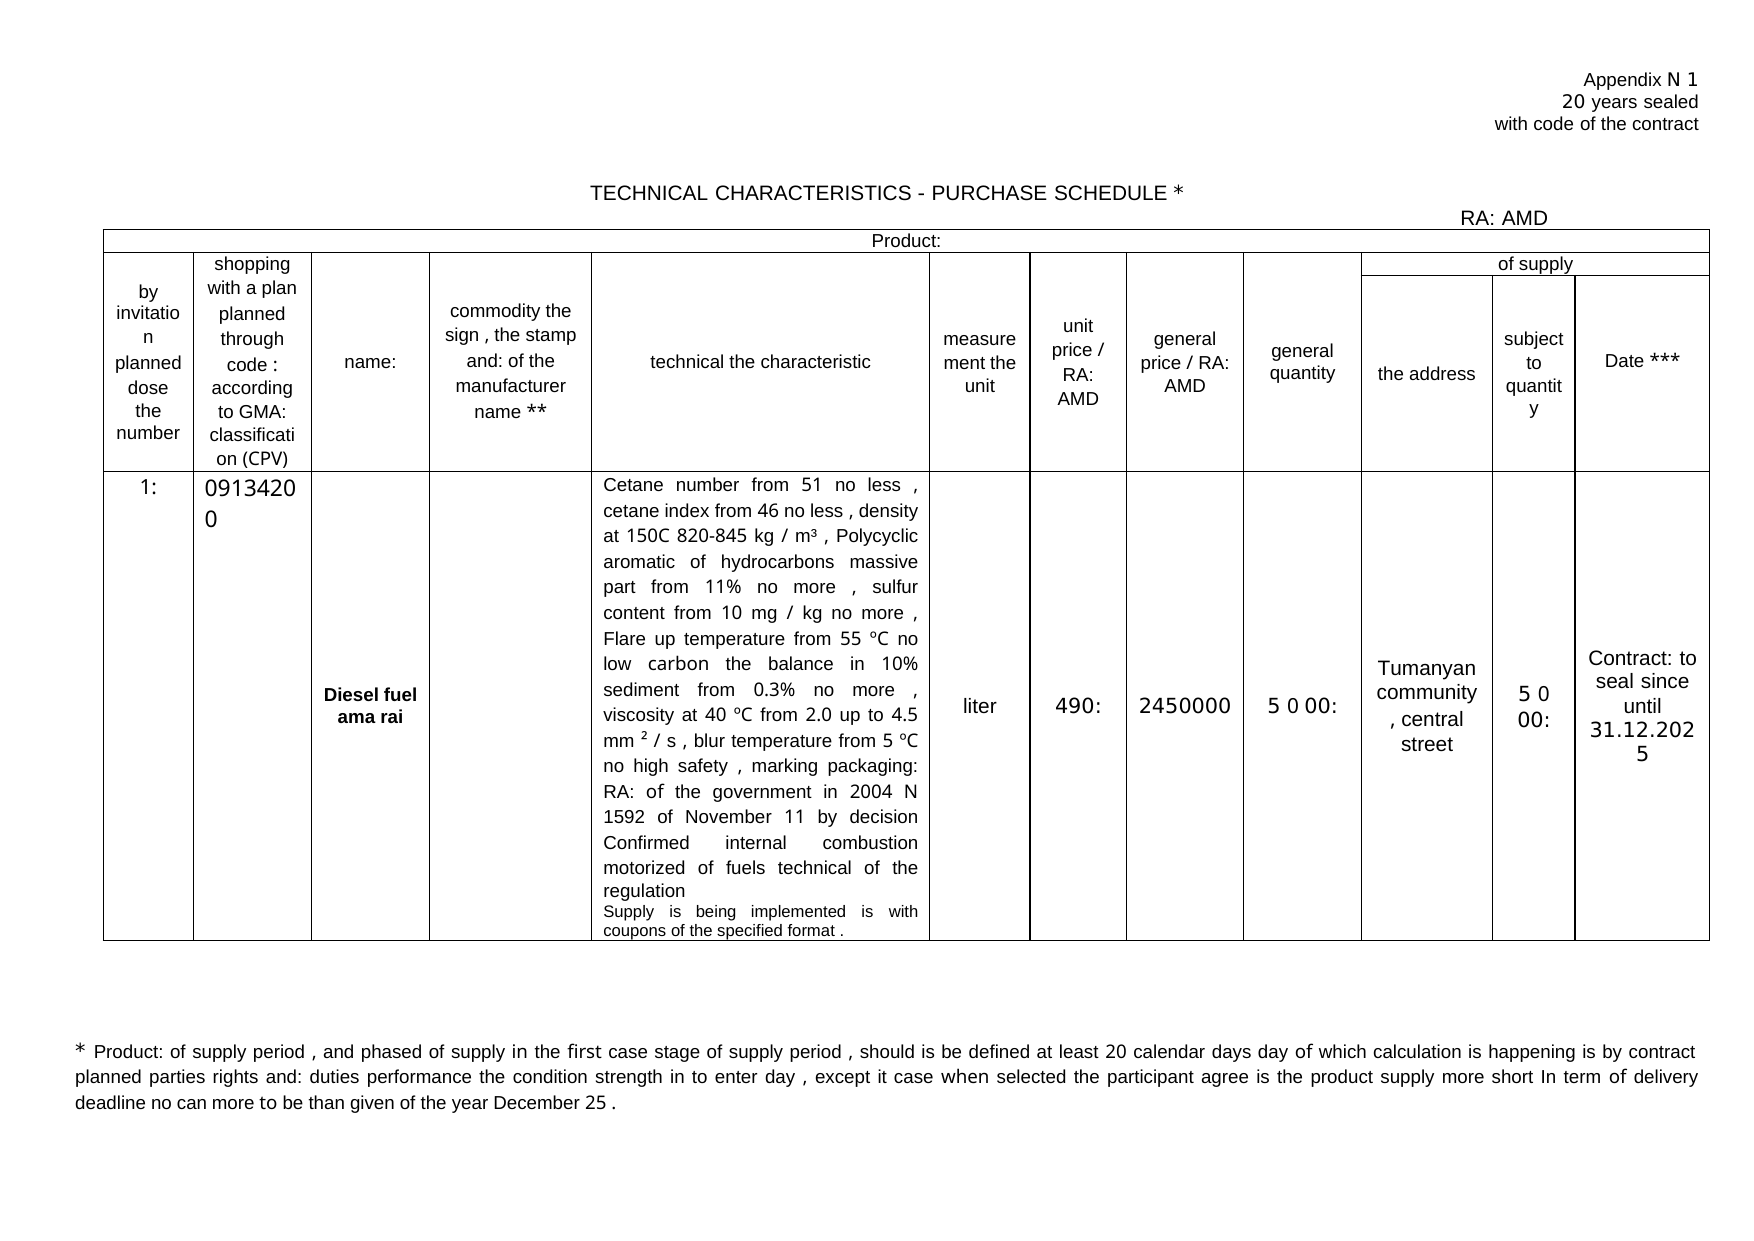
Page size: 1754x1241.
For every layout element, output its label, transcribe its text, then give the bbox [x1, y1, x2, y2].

text with code of the contract [75, 113, 1698, 135]
table_cell technical the characteristic [592, 253, 929, 471]
table_cell 490: [1031, 472, 1126, 940]
table_cell liter [930, 472, 1029, 940]
text * Product: of supply period , and phased of supply in the first case stage of supply period , should is be defined at least 20 calendar days day of which calculation is happening is by contract planned parties rights and: duties performance the condition strength in to enter day , except it case when​ selected the participant agree is the product supply more short In term of delivery deadline no can more to be than given of the year December 25 .​ [75, 1038, 1698, 1115]
table_cell Tumanyan community , central street [1362, 472, 1492, 940]
table_cell of supply [1362, 253, 1709, 275]
table_cell measurement the unit [930, 253, 1029, 471]
table_cell by invitation planned dose the number [104, 253, 193, 471]
table_cell commodity the sign , the stamp and: of the manufacturer name ** [430, 253, 591, 471]
table_cell 2450000 [1127, 472, 1243, 940]
table_cell general quantity [1244, 253, 1361, 471]
table_cell Cetane number from 51 no less , cetane index from 46 no less , density at 150C 820-845 kg / m³ , Polycyclic aromatic of hydrocarbons massive part from 11% no more , sulfur content from 10 mg / kg​ no more , Flare up temperature from 55 ºC no low carbon​ the balance in 10% sediment from 0.3% no more , viscosity at 40 ºC from 2.0 up to 4.5 mm ² / s , blur temperature from 5 ºC no high safety , marking packaging: RA: of the government in 2004 N 1592 of November 11 by decision Confirmed internal combustion motorized of fuels technical of the regulation Supply is being implemented is with coupons of the specified format . [592, 472, 929, 940]
table_cell 09134200 [194, 472, 311, 940]
table_cell name: [312, 253, 429, 471]
table_cell [430, 472, 591, 940]
table_cell Contract: to seal since until 31.12.2025​​ [1576, 472, 1709, 940]
table_cell 1: [104, 472, 193, 940]
table_cell Date *** [1576, 276, 1709, 471]
text TECHNICAL CHARACTERISTICS - PURCHASE SCHEDULE * [75, 181, 1698, 205]
text RA: AMD [75, 205, 1698, 229]
text Appendix N 1 [75, 69, 1698, 91]
table_cell 5 0 00: [1493, 472, 1574, 940]
text 20 years​ sealed [75, 91, 1698, 113]
table_cell the address [1362, 276, 1492, 471]
table_cell shopping with a plan planned through code : according to GMA: classification (CPV) [194, 253, 311, 471]
table_header Product: [104, 230, 1709, 252]
table_cell general price / RA: AMD [1127, 253, 1243, 471]
table_cell 5 0 00: [1244, 472, 1361, 940]
table_cell Diesel fuel ama rai [312, 472, 429, 940]
table_cell subject to quantity [1493, 276, 1574, 471]
table_cell unit price / RA: AMD [1031, 253, 1126, 471]
